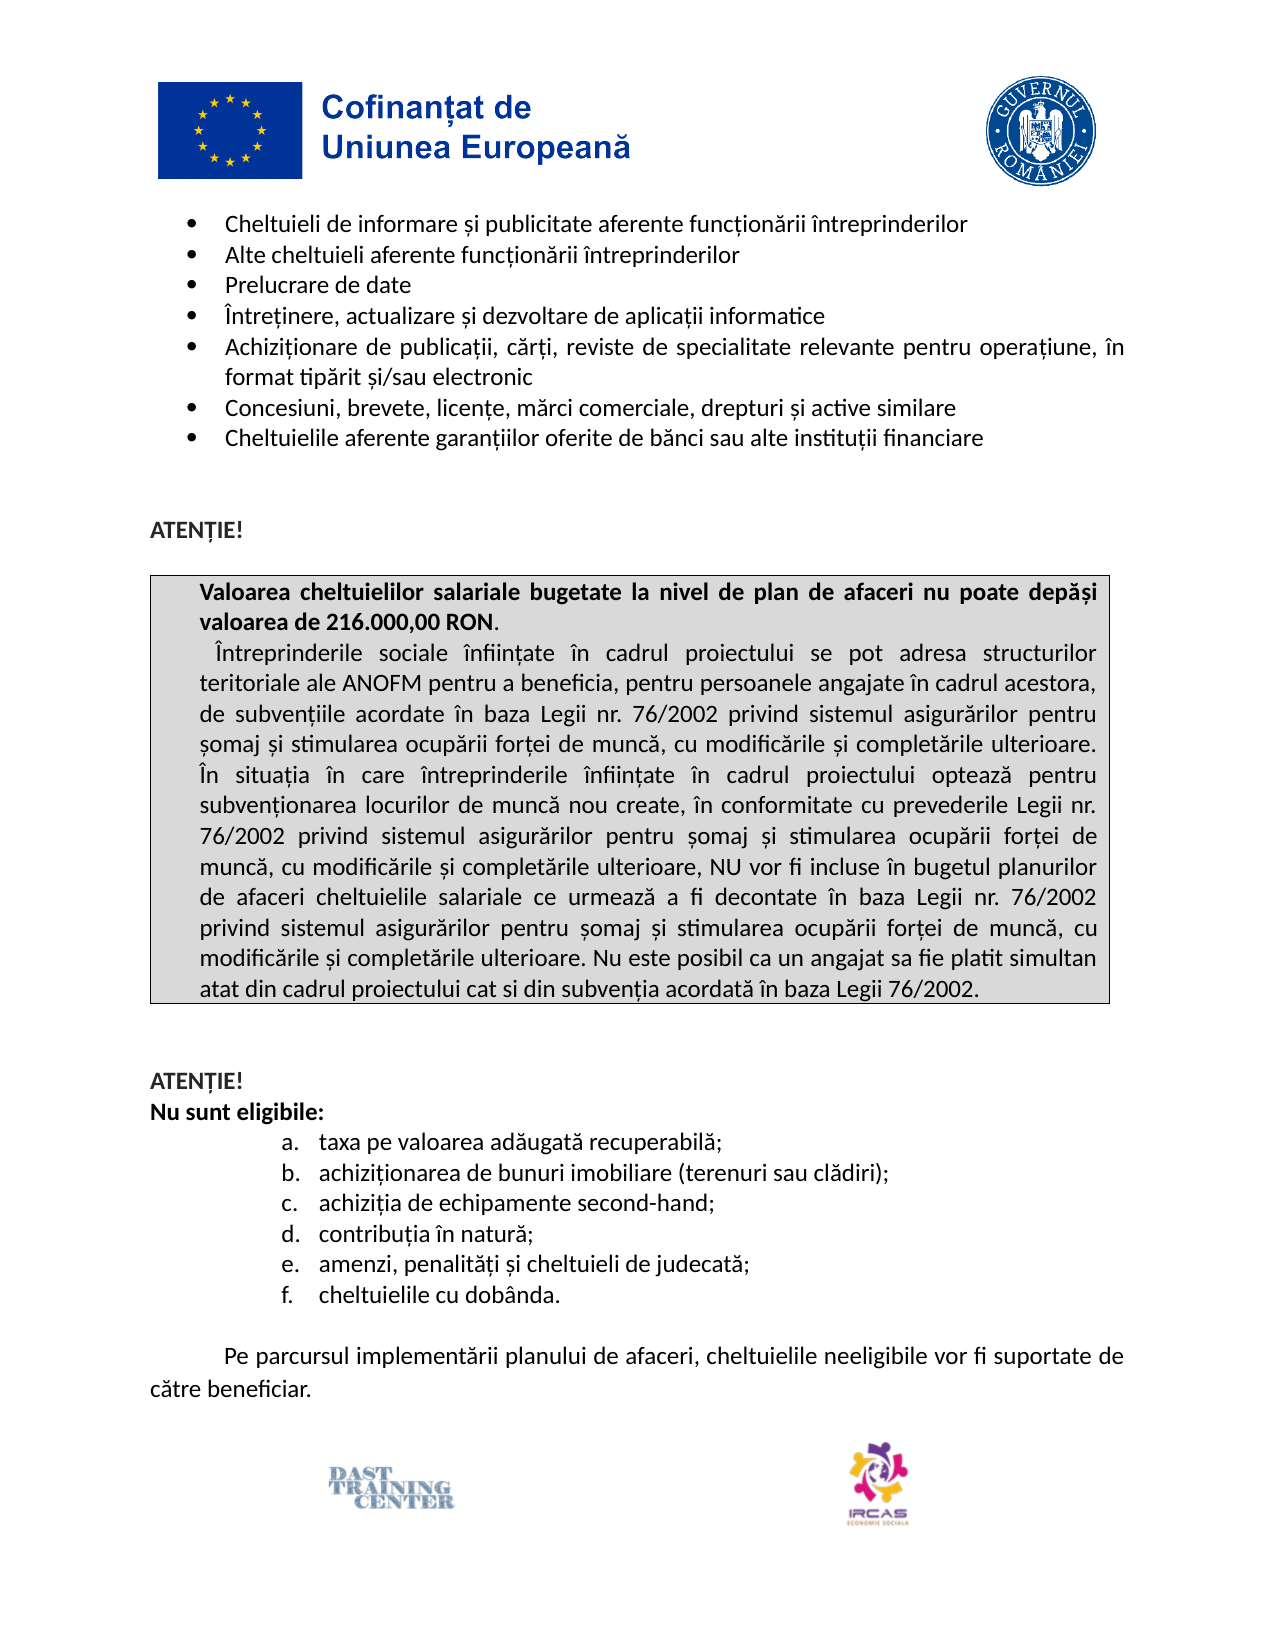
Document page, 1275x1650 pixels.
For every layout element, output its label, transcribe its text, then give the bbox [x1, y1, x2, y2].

list Cheltuielile aferente garanțiilor oferite de bănci sau alte instituții financiare [187, 422, 1125, 453]
list Întreţinere, actualizare şi dezvoltare de aplicaţii informatice [187, 300, 1125, 331]
list Concesiuni, brevete, licenţe, mărci comerciale, drepturi şi active similare [187, 392, 1125, 422]
list cheltuielile cu dobânda. [281, 1279, 1125, 1309]
list amenzi, penalități şi cheltuieli de judecată; [281, 1248, 1125, 1279]
list Alte cheltuieli aferente funcţionării întreprinderilor [187, 239, 1125, 270]
picture [150, 74, 651, 187]
table_header Valoarea cheltuielilor salariale bugetate la nivel de plan de afaceri nu poate depăși valoarea de 216.000,00 RON. Întreprinderile sociale înființate în cadrul proiectului se pot adresa structurilor teritoriale ale ANOFM pentru a beneficia, pentru persoanele angajate în cadrul acestora, de subvențiile acordate în baza Legii nr. 76/2002 privind sistemul asigurărilor pentru şomaj şi stimularea ocupării forţei de muncă, cu modificările și completările ulterioare. În situația în care întreprinderile înființate în cadrul proiectului optează pentru subvenționarea locurilor de muncă nou create, în conformitate cu prevederile Legii nr. 76/2002 privind sistemul asigurărilor pentru şomaj şi stimularea ocupării forţei de muncă, cu modificările și completările ulterioare, NU vor fi incluse în bugetul planurilor de afaceri cheltuielile salariale ce urmează a fi decontate în baza Legii nr. 76/2002 privind sistemul asigurărilor pentru şomaj şi stimularea ocupării forţei de muncă, cu modificările și completările ulterioare. Nu este posibil ca un angajat sa fie platit simultan atat din cadrul proiectului cat si din subvenția acordată în baza Legii 76/2002. [151, 576, 1109, 1003]
list achiziționarea de bunuri imobiliare (terenuri sau clădiri); [281, 1157, 1125, 1187]
list achiziţia de echipamente second-hand; [281, 1187, 1125, 1218]
text ATENȚIE! [150, 1065, 1125, 1096]
picture [150, 1440, 1125, 1575]
list contribuția în natură; [281, 1218, 1125, 1248]
text ATENȚIE! [150, 514, 1125, 544]
list Cheltuieli de informare şi publicitate aferente funcţionării întreprinderilor [187, 178, 1125, 239]
text Pe parcursul implementării planului de afaceri, cheltuielile neeligibile vor fi suportate de către beneficiar. [150, 1340, 1125, 1403]
picture [984, 74, 1097, 178]
list Achiziţionare de publicaţii, cărţi, reviste de specialitate relevante pentru operaţiune, în format tipărit şi/sau electronic [187, 331, 1125, 392]
list Prelucrare de date [187, 270, 1125, 300]
list taxa pe valoarea adăugată recuperabilă; [281, 1126, 1125, 1157]
text Nu sunt eligibile: [150, 1096, 1125, 1126]
